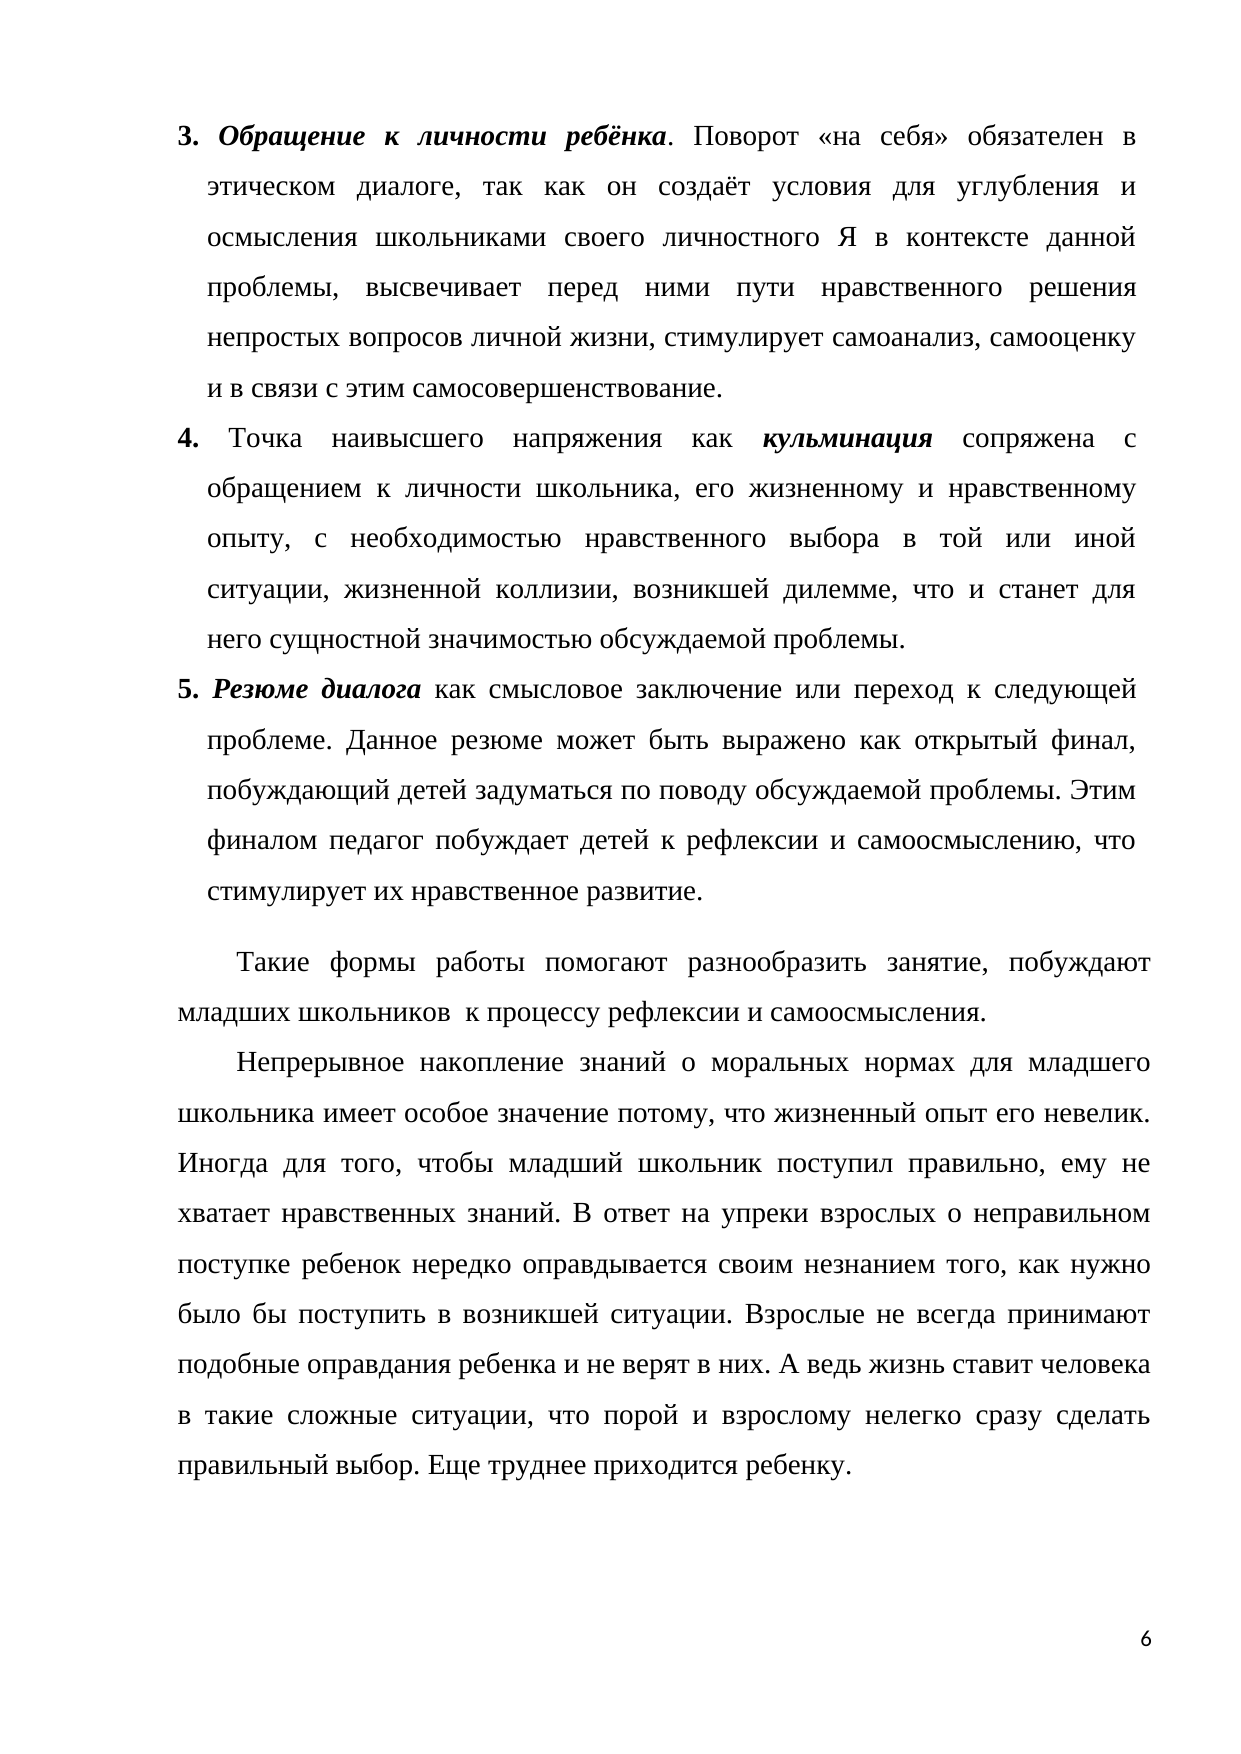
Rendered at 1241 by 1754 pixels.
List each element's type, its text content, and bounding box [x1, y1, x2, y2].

text Такие формы работы помогают разнообразить занятие, побуждают младших школьников к процессу рефлексии и самоосмысления. [177, 944, 1152, 1028]
text 3. Обращение к личности ребёнка. Поворот «на себя» обязателен в этическом диалоге, так как он создаёт условия для углубления и осмысления школьниками своего личностного Я в контексте данной проблемы, высвечивает перед ними пути нравственного решения непростых вопросов личной жизни, стимулирует самоанализ, самооценку и в связи с этим самосовершенствование. [177, 118, 1137, 403]
text Непрерывное накопление знаний о моральных нормах для младшего школьника имеет особое значение потому, что жизненный опыт его невелик. Иногда для того, чтобы младший школьник поступил правильно, ему не хватает нравственных знаний. В ответ на упреки взрослых о неправильном поступке ребенок нередко оправдывается своим незнанием того, как нужно было бы поступить в возникшей ситуации. Взрослые не всегда принимают подобные оправдания ребенка и не верят в них. А ведь жизнь ставит человека в такие сложные ситуации, что порой и взрослому нелегко сразу сделать правильный выбор. Еще труднее приходится ребенку. [177, 1044, 1152, 1481]
text 4. Точка наивысшего напряжения как кульминация сопряжена с обращением к личности школьника, его жизненному и нравственному опыту, с необходимостью нравственного выбора в той или иной ситуации, жизненной коллизии, возникшей дилемме, что и станет для него сущностной значимостью обсуждаемой проблемы. [177, 420, 1137, 655]
text 5. Резюме диалога как смысловое заключение или переход к следующей проблеме. Данное резюме может быть выражено как открытый финал, побуждающий детей задуматься по поводу обсуждаемой проблемы. Этим финалом педагог побуждает детей к рефлексии и самоосмыслению, что стимулирует их нравственное развитие. [177, 672, 1137, 906]
